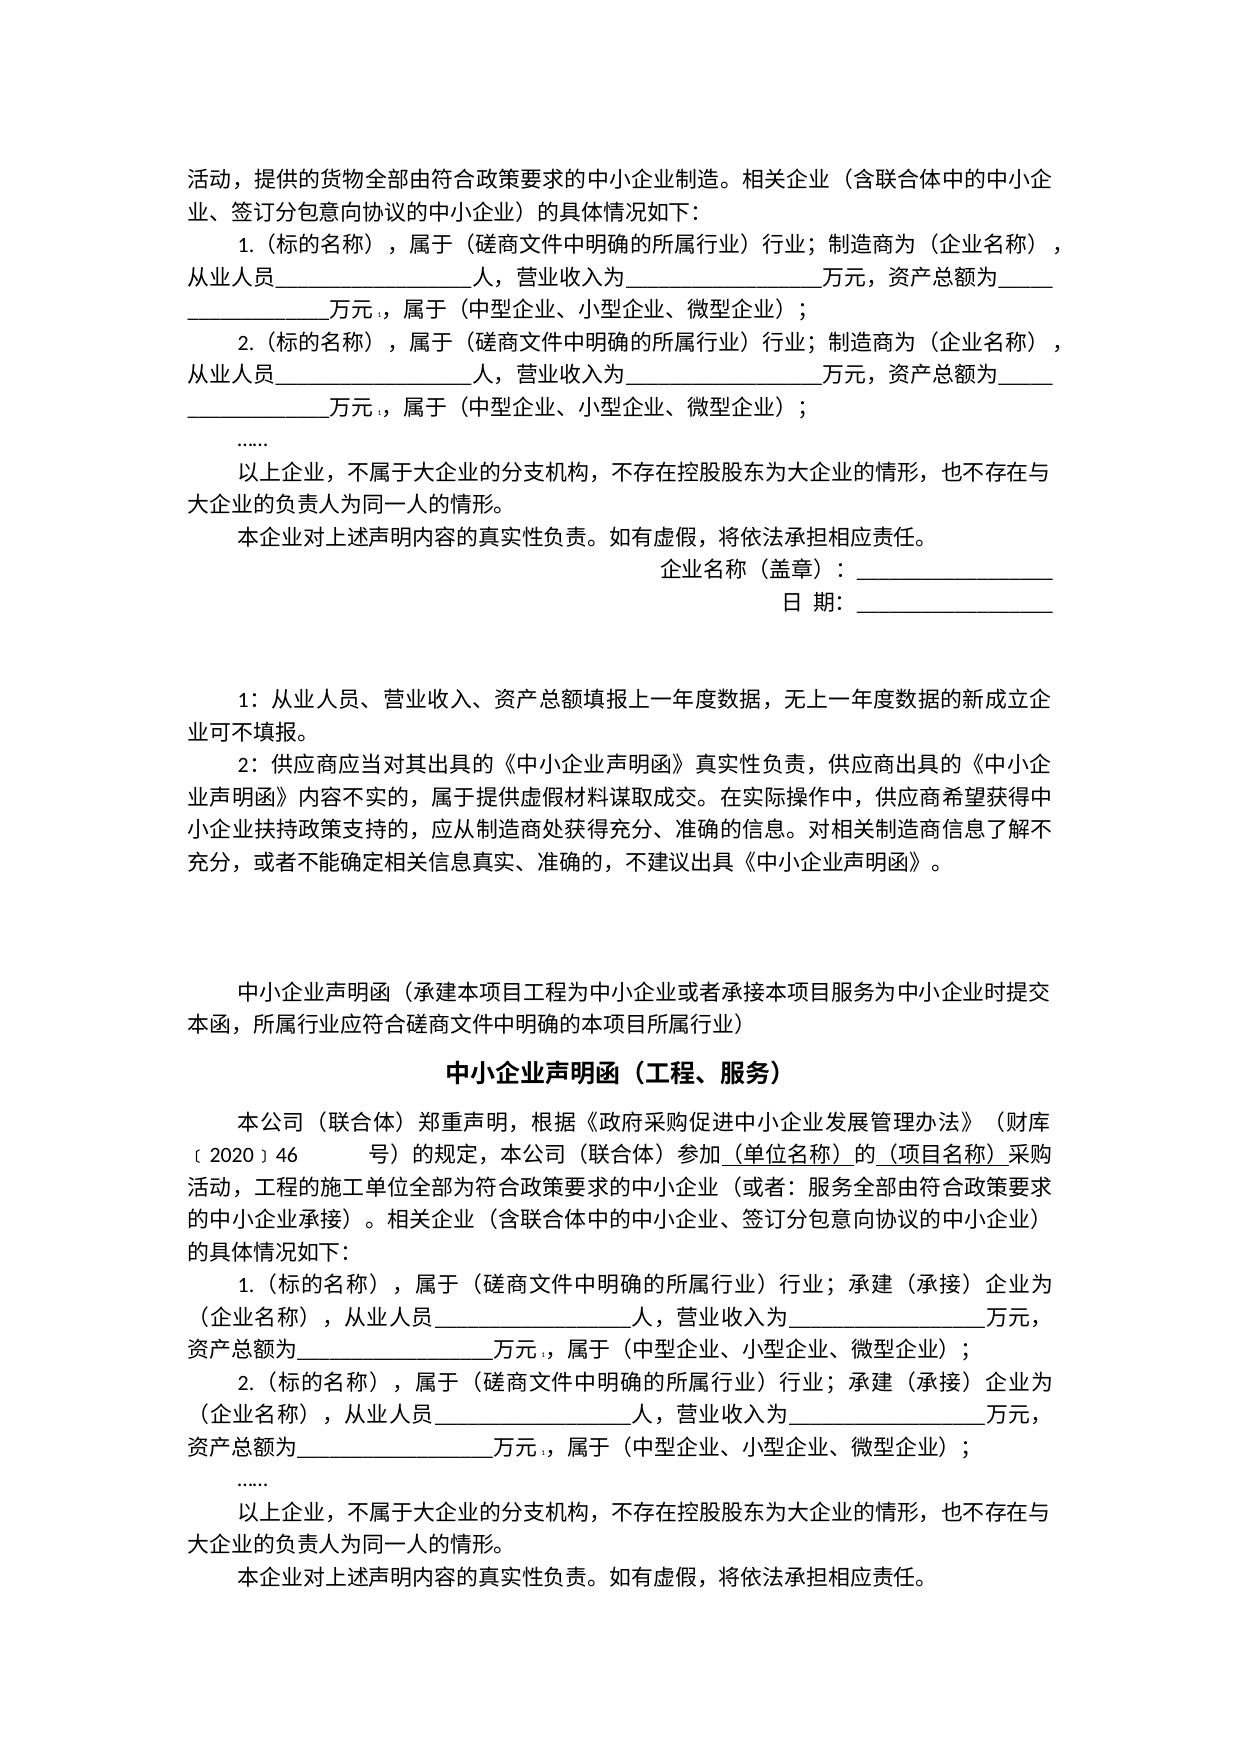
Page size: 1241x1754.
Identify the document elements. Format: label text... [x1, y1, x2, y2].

text 中小企业声明函（承建本项目工程为中小企业或者承接本项目服务为中小企业时提交本函，所属行业应符合磋商文件中明确的本项目所属行业） [187, 974, 1053, 1039]
text …… [187, 422, 1053, 454]
text 中小企业声明函（工程、服务） [187, 1039, 1053, 1104]
text 以上企业，不属于大企业的分支机构，不存在控股股东为大企业的情形，也不存在与大企业的负责人为同一人的情形。 [187, 454, 1053, 519]
text 企业名称（盖章）：__________________ [187, 552, 1053, 584]
text 本企业对上述声明内容的真实性负责。如有虚假，将依法承担相应责任。 [187, 1559, 1053, 1592]
text 2：供应商应当对其出具的《中小企业声明函》真实性负责，供应商出具的《中小企业声明函》内容不实的，属于提供虚假材料谋取成交。在实际操作中，供应商希望获得中小企业扶持政策支持的，应从制造商处获得充分、准确的信息。对相关制造商信息了解不充分，或者不能确定相关信息真实、准确的，不建议出具《中小企业声明函》。 [187, 747, 1053, 877]
text …… [187, 1462, 1053, 1494]
text 日 期：__________________ [187, 584, 1053, 617]
text 1.（标的名称），属于（磋商文件中明确的所属行业）行业；制造商为（企业名称），从业人员__________________人，营业收入为__________________万元，资产总额为__________________万元1，属于（中型企业、小型企业、微型企业）； [187, 227, 1053, 324]
text 以上企业，不属于大企业的分支机构，不存在控股股东为大企业的情形，也不存在与大企业的负责人为同一人的情形。 [187, 1494, 1053, 1559]
text 本公司（联合体）郑重声明，根据《政府采购促进中小企业发展管理办法》（财库﹝2020﹞46 号）的规定，本公司（联合体）参加（单位名称）的（项目名称）采购活动，工程的施工单位全部为符合政策要求的中小企业（或者：服务全部由符合政策要求的中小企业承接）。相关企业（含联合体中的中小企业、签订分包意向协议的中小企业）的具体情况如下： [187, 1104, 1053, 1267]
text 1.（标的名称），属于（磋商文件中明确的所属行业）行业；承建（承接）企业为（企业名称），从业人员__________________人，营业收入为__________________万元，资产总额为__________________万元1，属于（中型企业、小型企业、微型企业）； [187, 1267, 1053, 1364]
text 本企业对上述声明内容的真实性负责。如有虚假，将依法承担相应责任。 [187, 519, 1053, 552]
text 2.（标的名称），属于（磋商文件中明确的所属行业）行业；承建（承接）企业为（企业名称），从业人员__________________人，营业收入为__________________万元，资产总额为__________________万元1，属于（中型企业、小型企业、微型企业）； [187, 1364, 1053, 1462]
text 1：从业人员、营业收入、资产总额填报上一年度数据，无上一年度数据的新成立企业可不填报。 [187, 682, 1053, 747]
text 2.（标的名称），属于（磋商文件中明确的所属行业）行业；制造商为（企业名称），从业人员__________________人，营业收入为__________________万元，资产总额为__________________万元1，属于（中型企业、小型企业、微型企业）； [187, 324, 1053, 422]
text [187, 162, 1053, 227]
